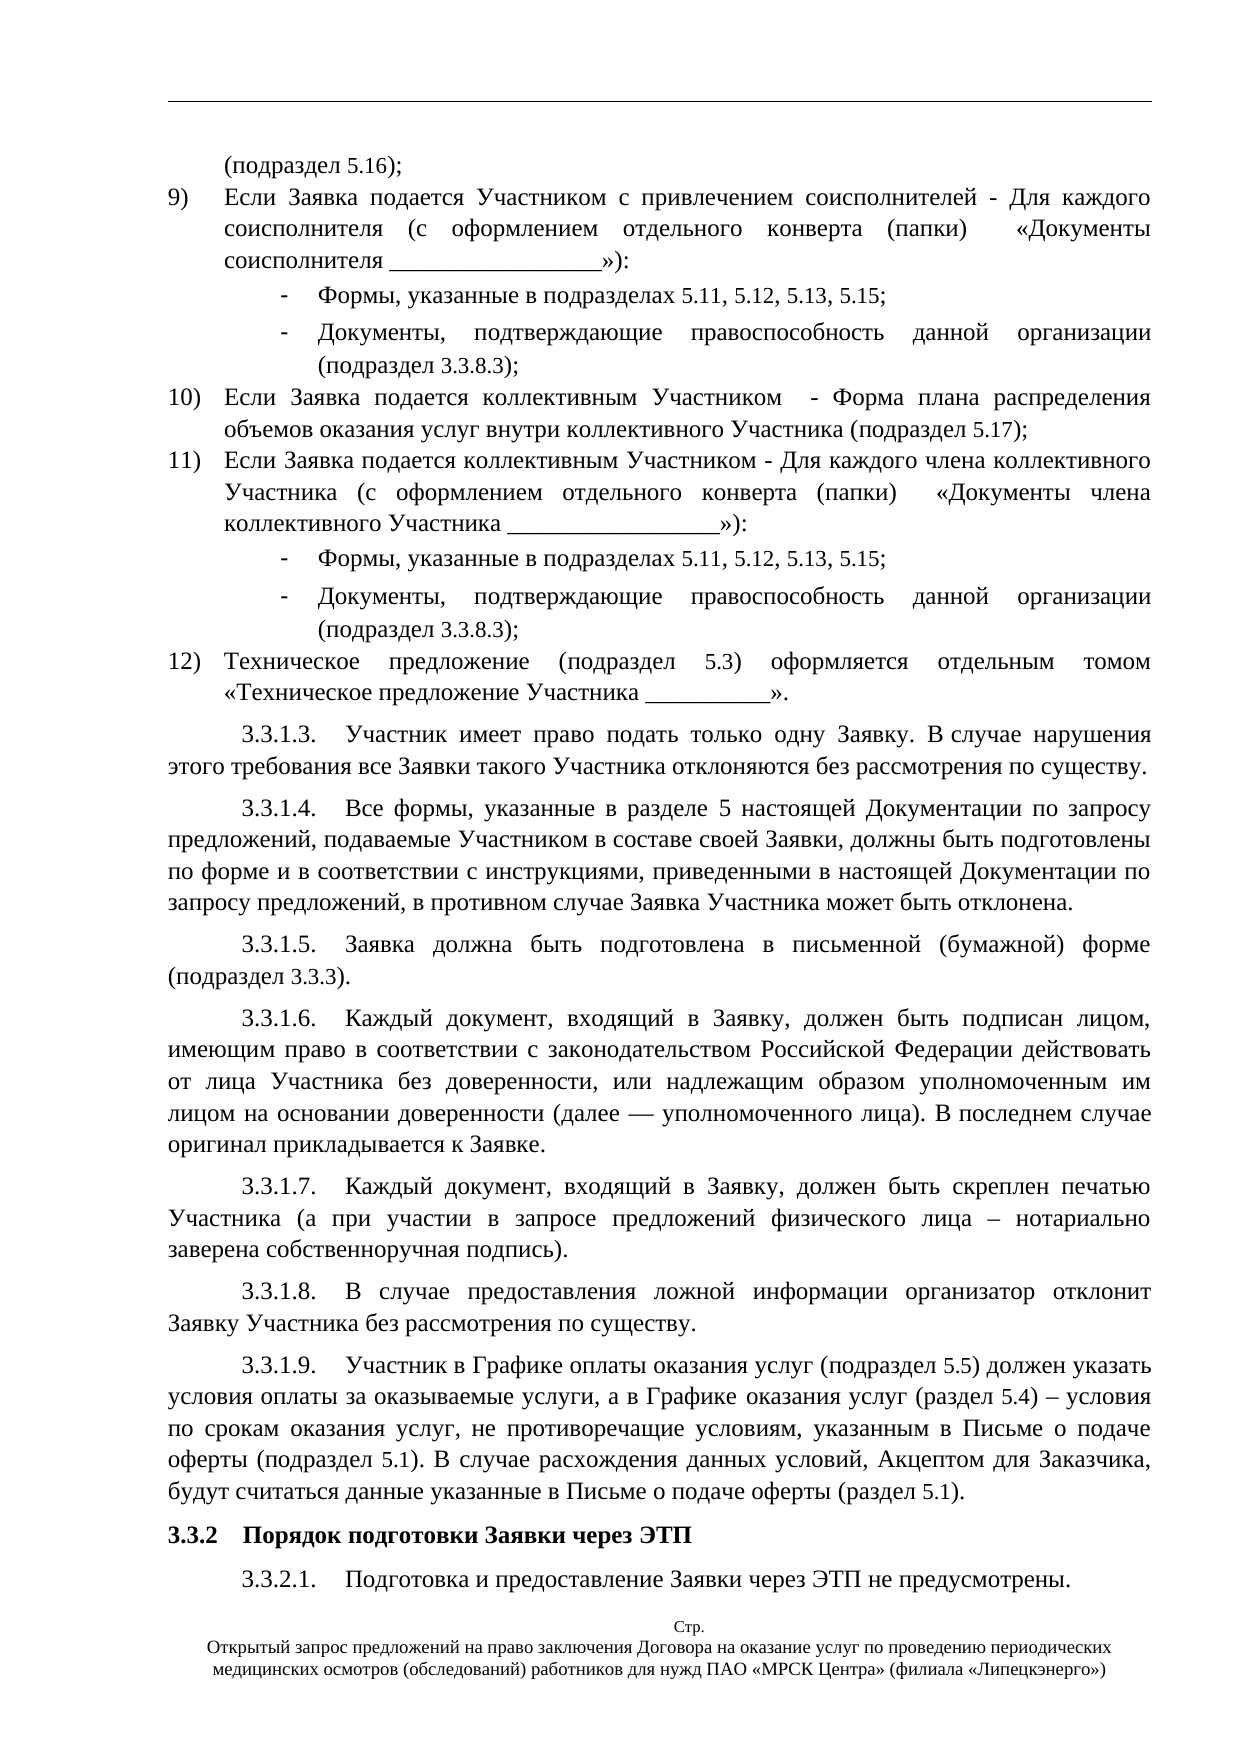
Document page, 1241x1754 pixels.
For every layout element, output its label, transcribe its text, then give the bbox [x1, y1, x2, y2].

list Формы, указанные в подразделах 5.11, 5.12, 5.13, 5.15; [280, 540, 1152, 574]
list Если Заявка подается Участником с привлечением соисполнителей - Для каждого соисполнителя (с оформлением отдельного конверта (папки) «Документы соисполнителя _________________»): [168, 182, 1152, 273]
list Техническое предложение (подраздел 5.3) оформляется отдельным томом «Техническое предложение Участника __________». [168, 646, 1152, 706]
list Документы, подтверждающие правоспособность данной организации (подраздел 3.3.8.3); [280, 314, 1152, 379]
list Заявка должна быть подготовлена в письменной (бумажной) форме (подраздел 3.3.3). [168, 929, 1152, 990]
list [168, 150, 1152, 179]
list Участник имеет право подать только одну Заявку. В случае нарушения этого требования все Заявки такого Участника отклоняются без рассмотрения по существу. [168, 719, 1152, 779]
list Каждый документ, входящий в Заявку, должен быть подписан лицом, имеющим право в соответствии с законодательством Российской Федерации действовать от лица Участника без доверенности, или надлежащим образом уполномоченным им лицом на основании доверенности (далее — уполномоченного лица). В последнем случае оригинал прикладывается к Заявке. [168, 1003, 1152, 1158]
subtitle Порядок подготовки Заявки через ЭТП [168, 1520, 1152, 1549]
list Подготовка и предоставление Заявки через ЭТП не предусмотрены. [168, 1564, 1152, 1593]
list Все формы, указанные в разделе 5 настоящей Документации по запросу предложений, подаваемые Участником в составе своей Заявки, должны быть подготовлены по форме и в соответствии с инструкциями, приведенными в настоящей Документации по запросу предложений, в противном случае Заявка Участника может быть отклонена. [168, 793, 1152, 916]
list Участник в Графике оплаты оказания услуг (подраздел 5.5) должен указать условия оплаты за оказываемые услуги, а в Графике оказания услуг (раздел 5.4) – условия по срокам оказания услуг, не противоречащие условиям, указанным в Письме о подаче оферты (подраздел 5.1). В случае расхождения данных условий, Акцептом для Заказчика, будут считаться данные указанные в Письме о подаче оферты (раздел 5.1). [168, 1350, 1152, 1505]
list В случае предоставления ложной информации организатор отклонит Заявку Участника без рассмотрения по существу. [168, 1276, 1152, 1337]
list Если Заявка подается коллективным Участником - Форма плана распределения объемов оказания услуг внутри коллективного Участника (подраздел 5.17); [168, 382, 1152, 442]
list Документы, подтверждающие правоспособность данной организации (подраздел 3.3.8.3); [280, 577, 1152, 643]
list Формы, указанные в подразделах 5.11, 5.12, 5.13, 5.15; [280, 276, 1152, 310]
list Каждый документ, входящий в Заявку, должен быть скреплен печатью Участника (а при участии в запросе предложений физического лица – нотариально заверена собственноручная подпись). [168, 1171, 1152, 1263]
list Если Заявка подается коллективным Участником - Для каждого члена коллективного Участника (с оформлением отдельного конверта (папки) «Документы члена коллективного Участника _________________»): [168, 445, 1152, 537]
